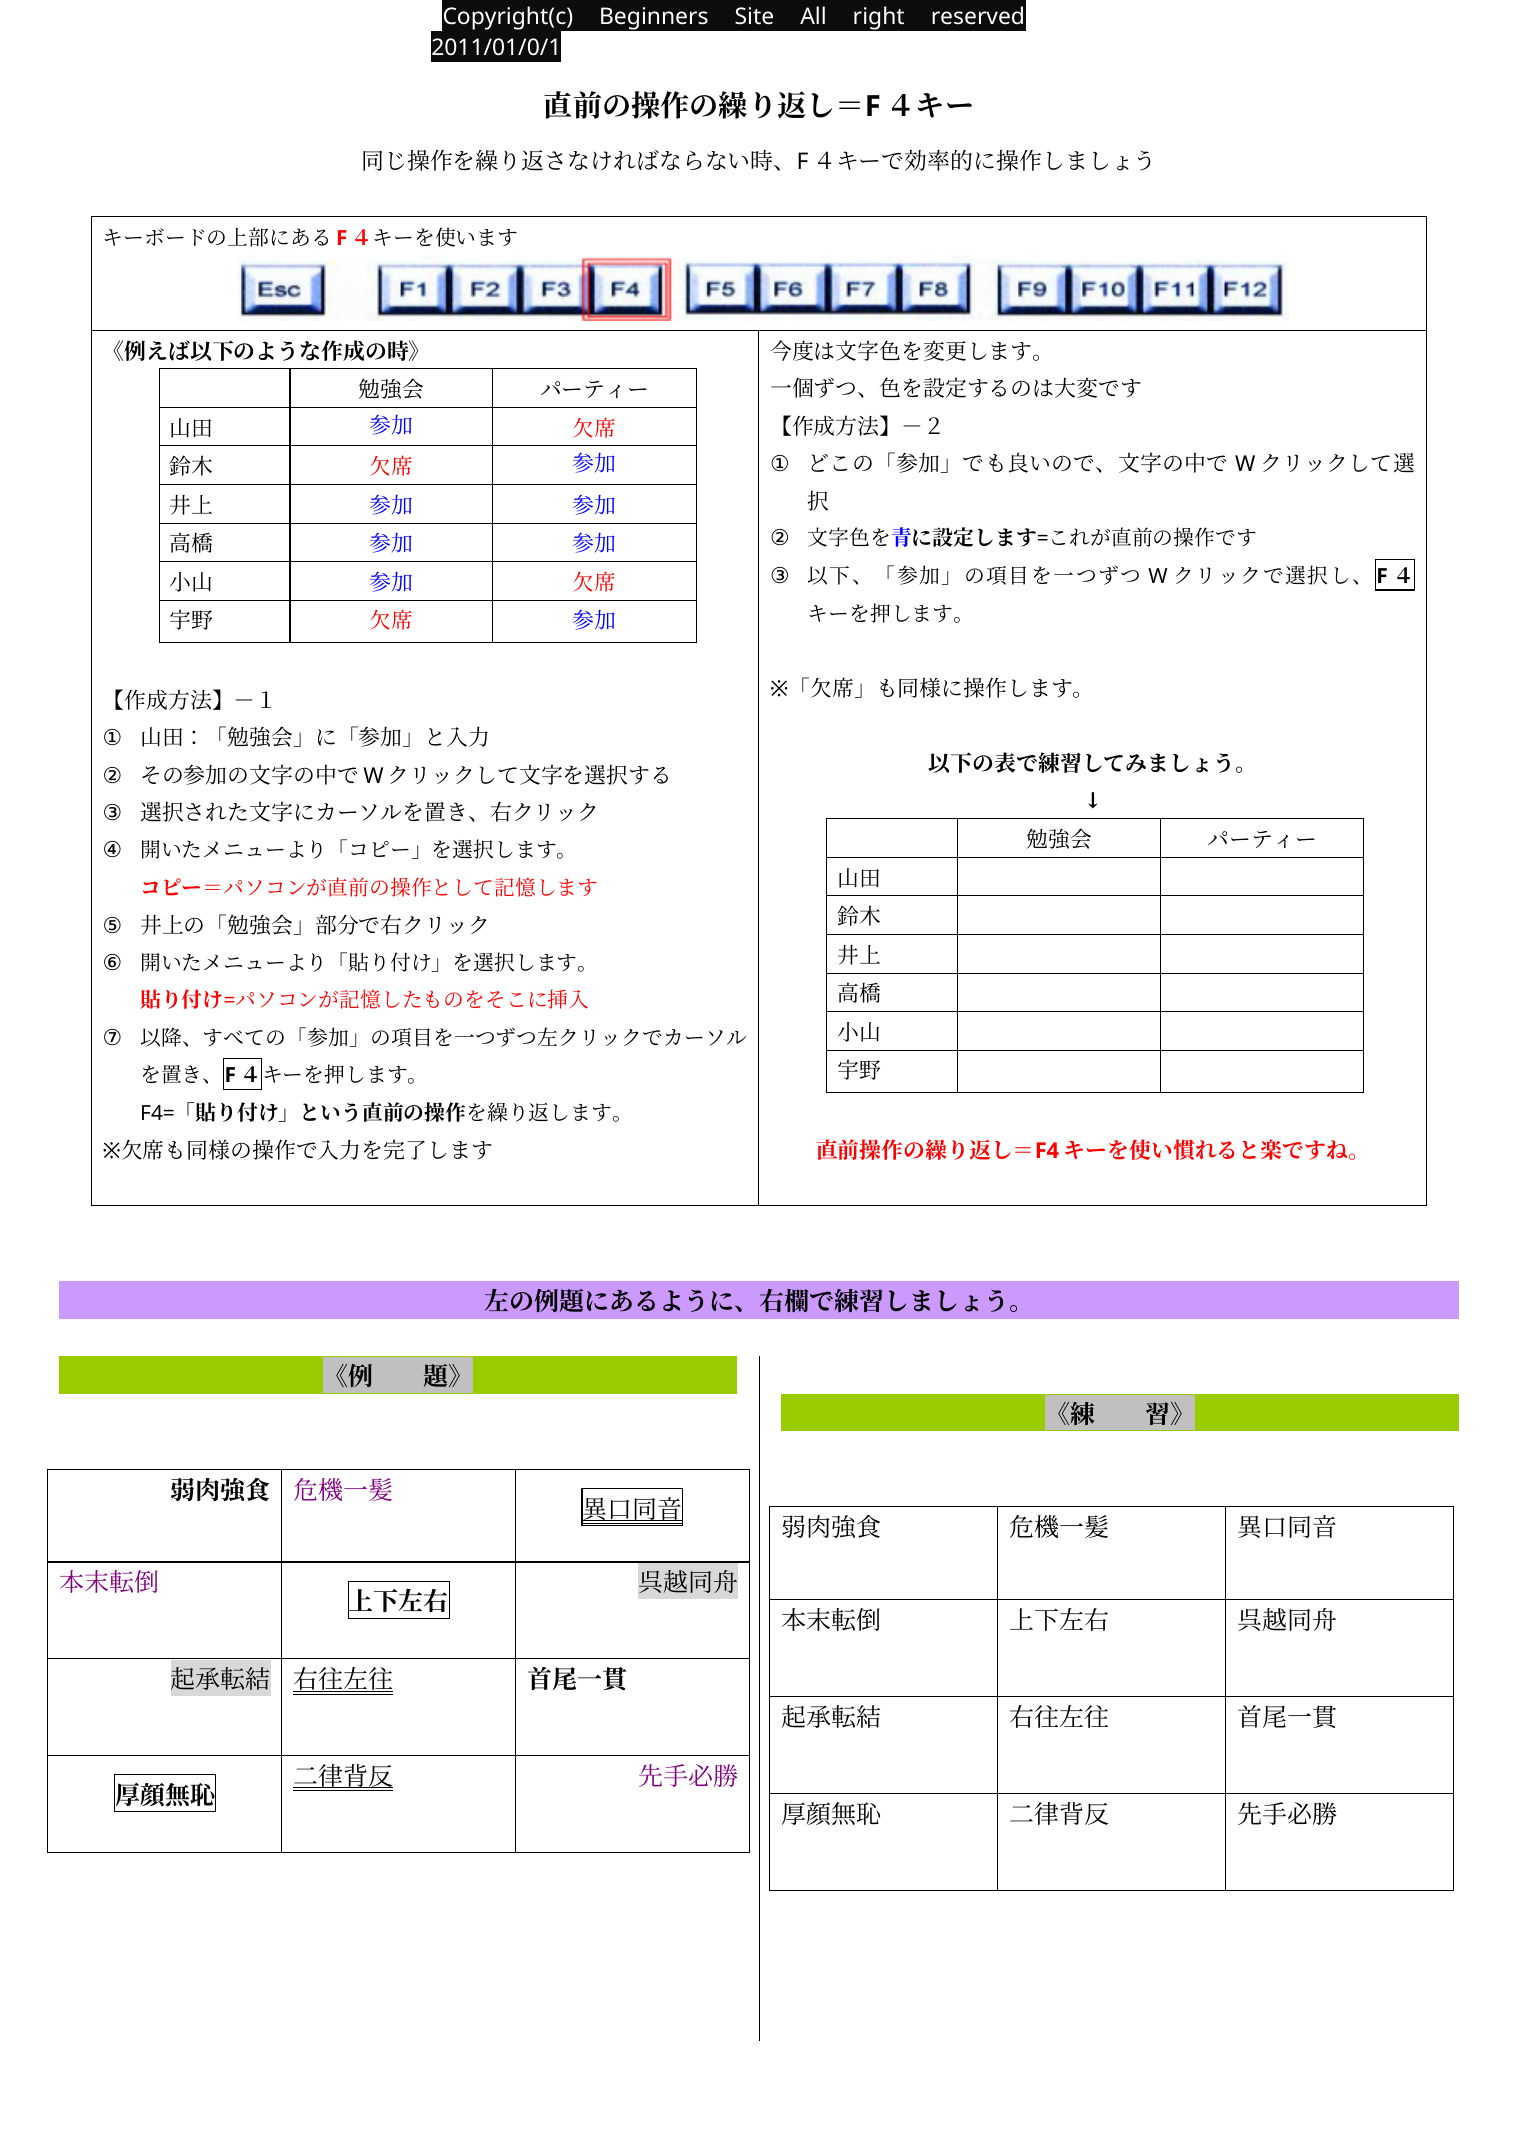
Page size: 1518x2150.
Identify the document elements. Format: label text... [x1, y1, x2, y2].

text 《練 習》 [781, 1394, 1459, 1431]
table_cell 厚顔無恥 [48, 1756, 281, 1852]
table_cell 厚顔無恥 [770, 1794, 997, 1889]
picture [229, 254, 1289, 321]
table_cell 首尾一貫 [1226, 1697, 1453, 1793]
table_cell 呉越同舟 [516, 1563, 749, 1658]
table_header 異口同音 [1226, 1507, 1453, 1599]
text 《例 題》 [59, 1356, 737, 1394]
table_cell 起承転結 [770, 1697, 997, 1793]
text 左の例題にあるように、右欄で練習しましょう。 [59, 1281, 1459, 1319]
table_cell 今度は文字色を変更します。 一個ずつ、色を設定するのは大変です 【作成方法】－２ どこの「参加」でも良いので、文字の中でWクリックして選択 文字色を青に設定します=これが直前の操作です 以下、「参加」の項目を一つずつWクリックで選択し、F４キーを押します。 ※「欠席」も同様に操作します。 以下の表で練習してみましょう。 ↓ 直前操作の繰り返し＝F4キーを使い慣れると楽ですね。 [759, 331, 1426, 1205]
table_cell 二律背反 [282, 1756, 515, 1852]
table_cell 先手必勝 [1226, 1794, 1453, 1889]
table_cell 首尾一貫 [516, 1659, 749, 1755]
text 直前の操作の繰り返し＝F４キー [59, 66, 1459, 141]
table_cell 本末転倒 [48, 1563, 281, 1658]
table_cell 呉越同舟 [1226, 1600, 1453, 1696]
table_header 危機一髪 [282, 1470, 515, 1561]
table_header 弱肉強食 [770, 1507, 997, 1599]
table_cell 上下左右 [998, 1600, 1225, 1696]
table_cell 先手必勝 [516, 1756, 749, 1852]
table_cell 右往左往 [282, 1659, 515, 1755]
table_cell 上下左右 [282, 1563, 515, 1658]
table_header キーボードの上部にあるF４キーを使います [92, 217, 1426, 330]
table_cell 起承転結 [48, 1659, 281, 1755]
table_header 危機一髪 [998, 1507, 1225, 1599]
table_cell 《例えば以下のような作成の時》 【作成方法】－１ 山田：「勉強会」に「参加」と入力 その参加の文字の中でWクリックして文字を選択する 選択された文字にカーソルを置き、右クリック 開いたメニューより「コピー」を選択します。 コピー＝パソコンが直前の操作として記憶します 井上の「勉強会」部分で右クリック 開いたメニューより「貼り付け」を選択します。 貼り付け=パソコンが記憶したものをそこに挿入 以降、すべての「参加」の項目を一つずつ左クリックでカーソルを置き、F４キーを押します。 F4=「貼り付け」という直前の操作を繰り返します。 ※欠席も同様の操作で入力を完了します [92, 331, 758, 1205]
text 同じ操作を繰り返さなければならない時、F４キーで効率的に操作しましょう [59, 141, 1459, 179]
table_cell 本末転倒 [770, 1600, 997, 1696]
table_cell 右往左往 [998, 1697, 1225, 1793]
table_header 弱肉強食 [48, 1470, 281, 1561]
table_header 異口同音 [516, 1470, 749, 1561]
table_cell 二律背反 [998, 1794, 1225, 1889]
